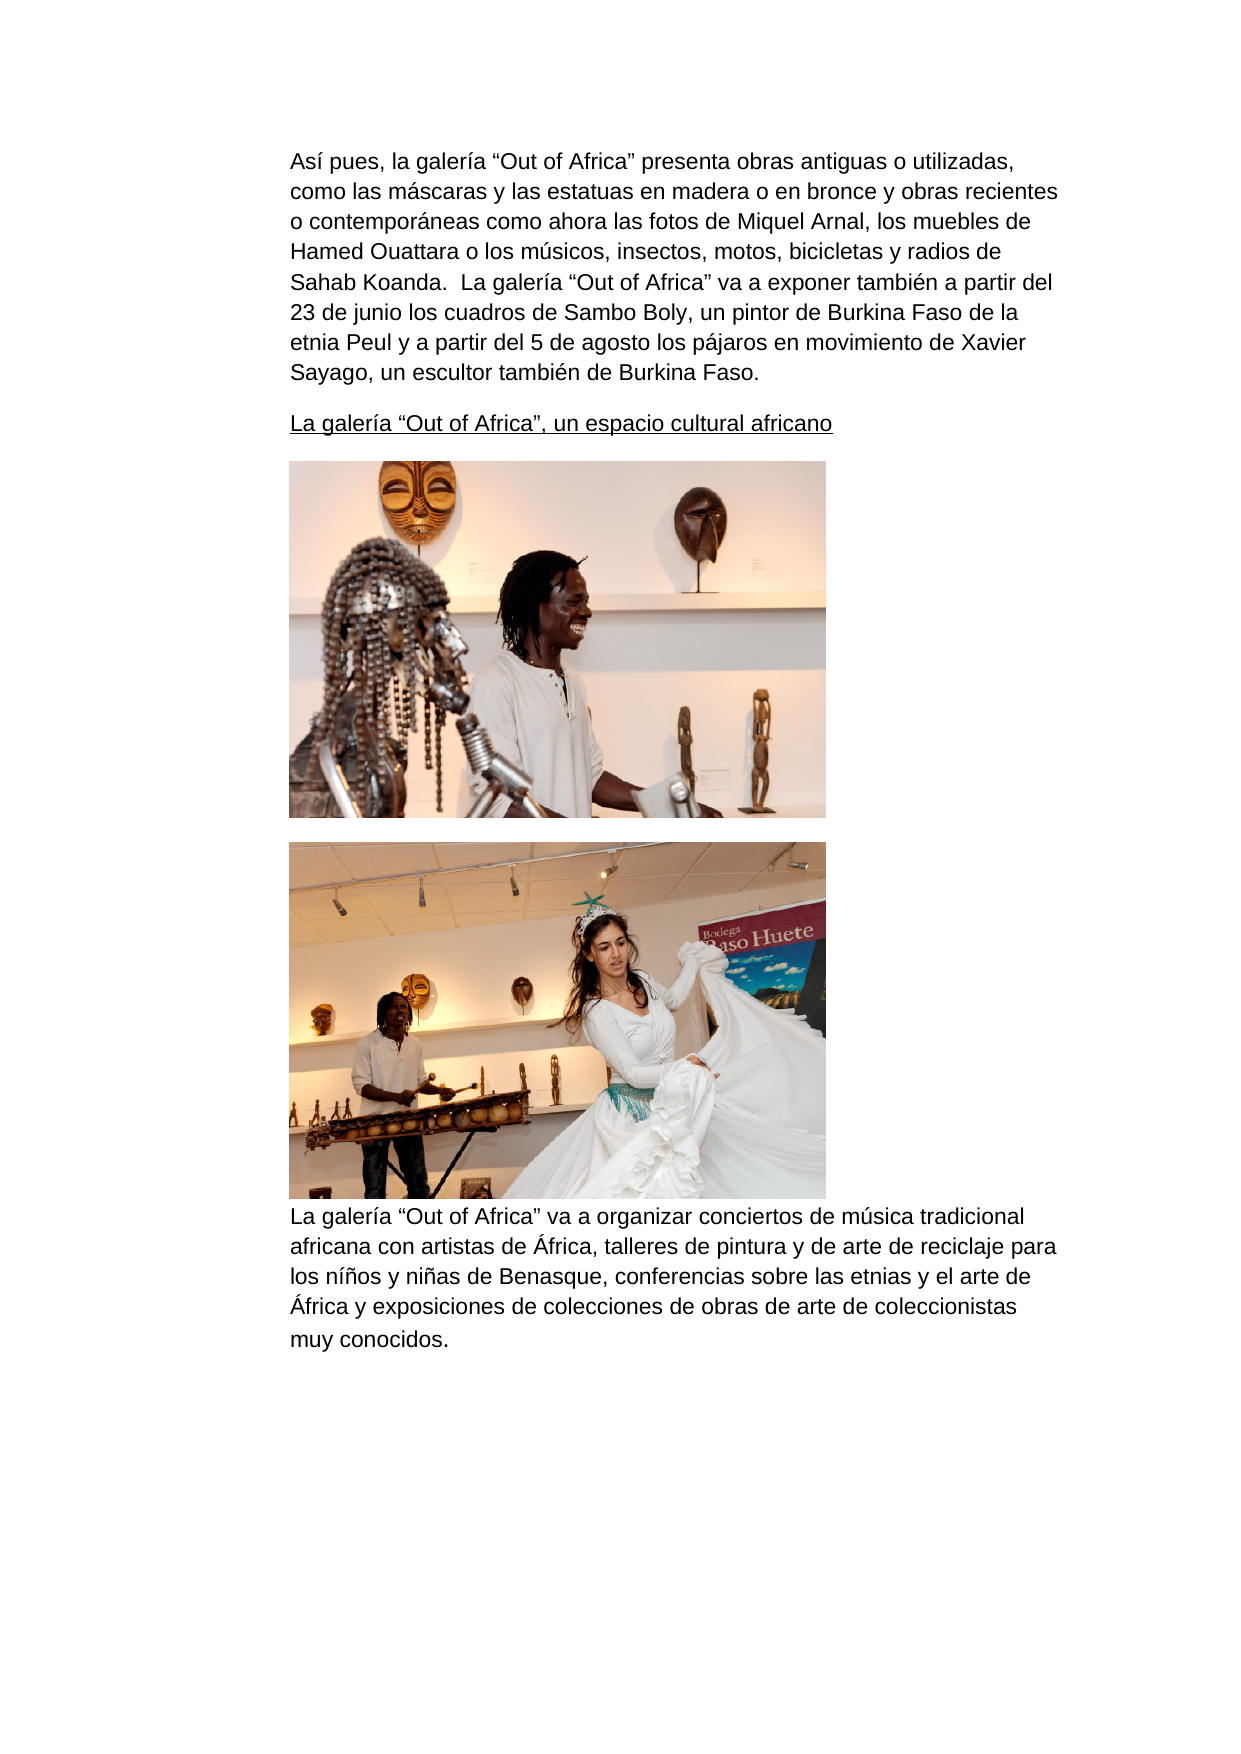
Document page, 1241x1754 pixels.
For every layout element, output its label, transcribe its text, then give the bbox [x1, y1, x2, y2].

text La galería “Out of Africa”, un espacio cultural africano [290, 410, 1063, 436]
picture [289, 461, 826, 818]
text Así pues, la galería “Out of Africa” presenta obras antiguas o utilizadas, como las máscaras y las estatuas en madera o en bronce y obras recientes o contemporáneas como ahora las fotos de Miquel Arnal, los muebles de Hamed Ouattara o los músicos, insectos, motos, bicicletas y radios de Sahab Koanda. La galería “Out of Africa” va a exponer también a partir del 23 de junio los cuadros de Sambo Boly, un pintor de Burkina Faso de la etnia Peul y a partir del 5 de agosto los pájaros en movimiento de Xavier Sayago, un escultor también de Burkina Faso. [290, 148, 1063, 385]
picture [289, 842, 826, 1199]
